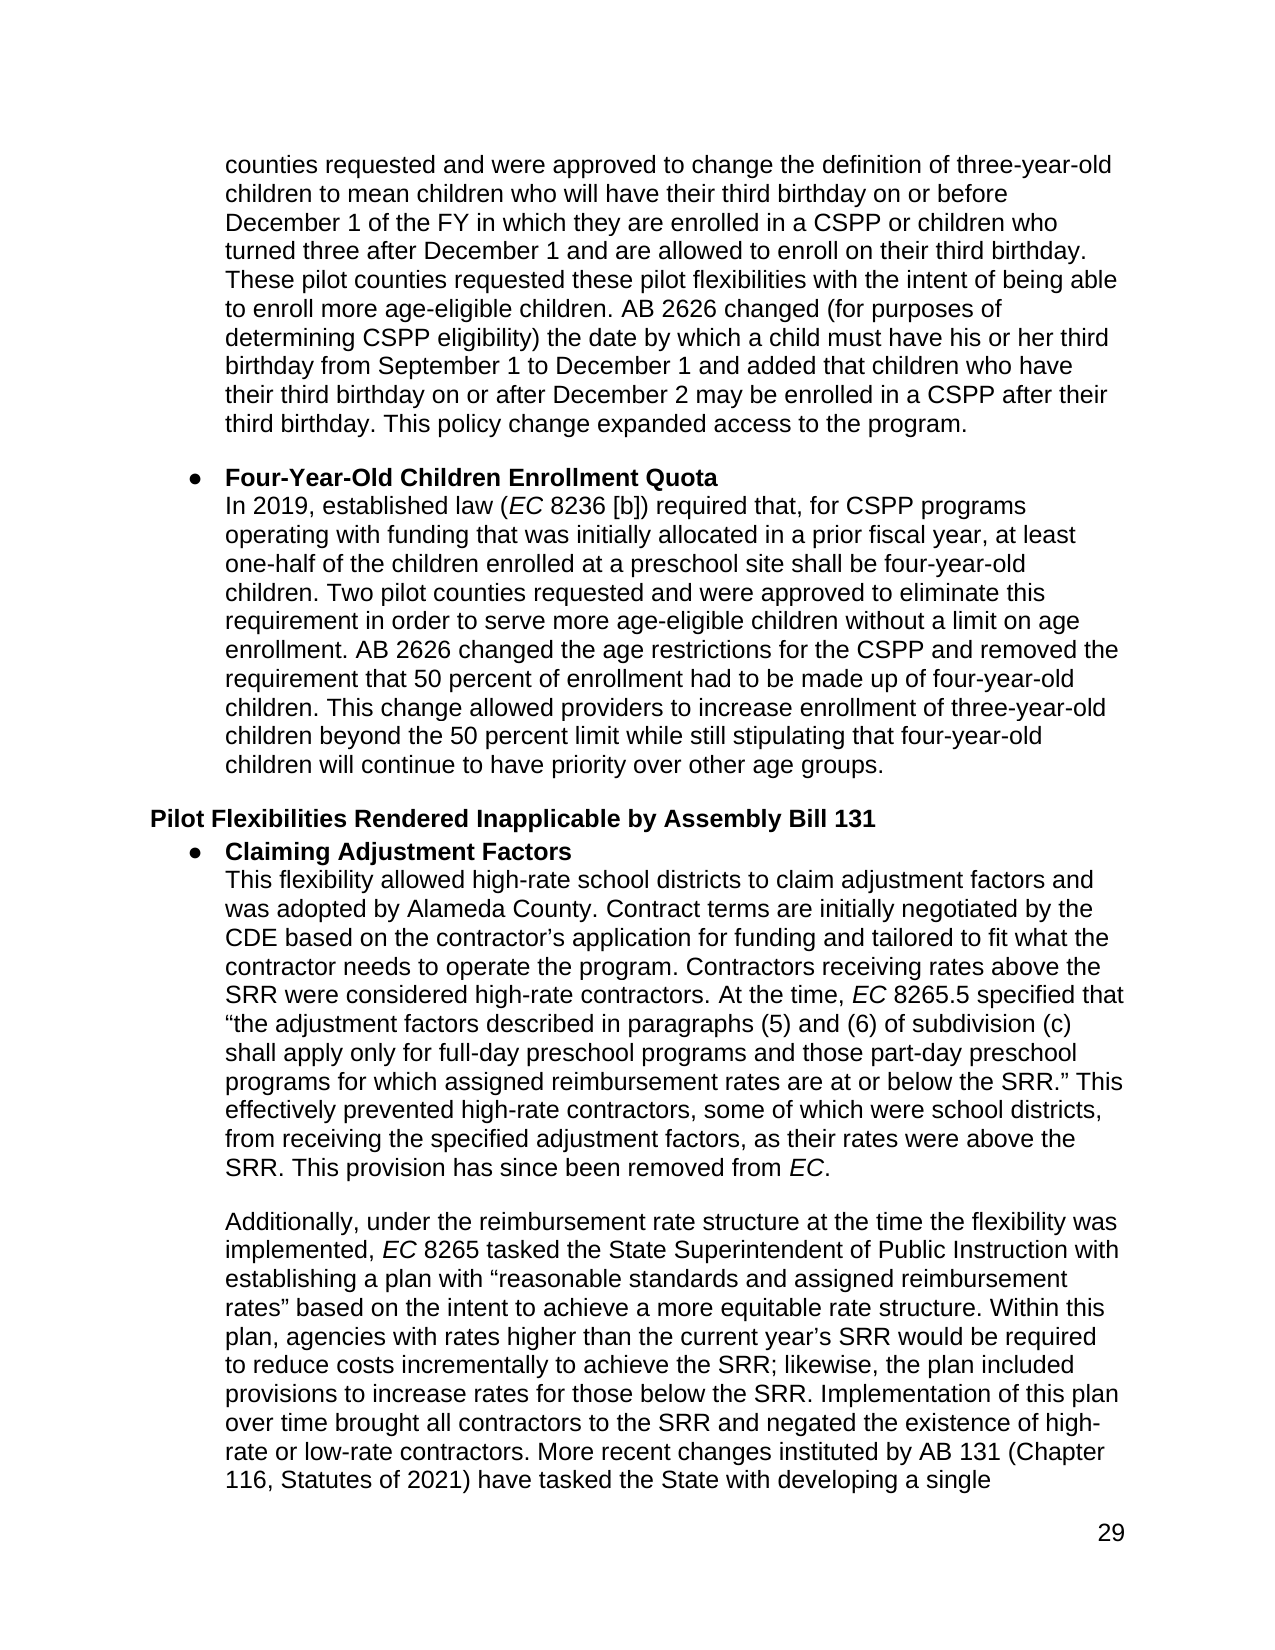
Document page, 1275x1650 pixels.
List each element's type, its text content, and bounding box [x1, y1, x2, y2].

subtitle Pilot Flexibilities Rendered Inapplicable by Assembly Bill 131 [150, 804, 1125, 832]
text In 2019, established law (EC 8236 [b]) required that, for CSPP programs operating with funding that was initially allocated in a prior fiscal year, at least one-half of the children enrolled at a preschool site shall be four-year-old children. Two pilot counties requested and were approved to eliminate this requirement in order to serve more age-eligible children without a limit on age enrollment. AB 2626 changed the age restrictions for the CSPP and removed the requirement that 50 percent of enrollment had to be made up of four-year-old children. This change allowed providers to increase enrollment of three-year-old children beyond the 50 percent limit while still stipulating that four-year-old children will continue to have priority over other age groups. [225, 491, 1125, 779]
list Claiming Adjustment Factors [187, 837, 1125, 865]
text This flexibility allowed high-rate school districts to claim adjustment factors and was adopted by Alameda County. Contract terms are initially negotiated by the CDE based on the contractor’s application for funding and tailored to fit what the contractor needs to operate the program. Contractors receiving rates above the SRR were considered high-rate contractors. At the time, EC 8265.5 specified that “the adjustment factors described in paragraphs (5) and (6) of subdivision (c) shall apply only for full-day preschool programs and those part-day preschool programs for which assigned reimbursement rates are at or below the SRR.” This effectively prevented high-rate contractors, some of which were school districts, from receiving the specified adjustment factors, as their rates were above the SRR. This provision has since been removed from EC. [225, 865, 1125, 1182]
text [225, 1207, 1125, 1494]
list Four-Year-Old Children Enrollment Quota [187, 462, 1125, 491]
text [225, 150, 1125, 437]
